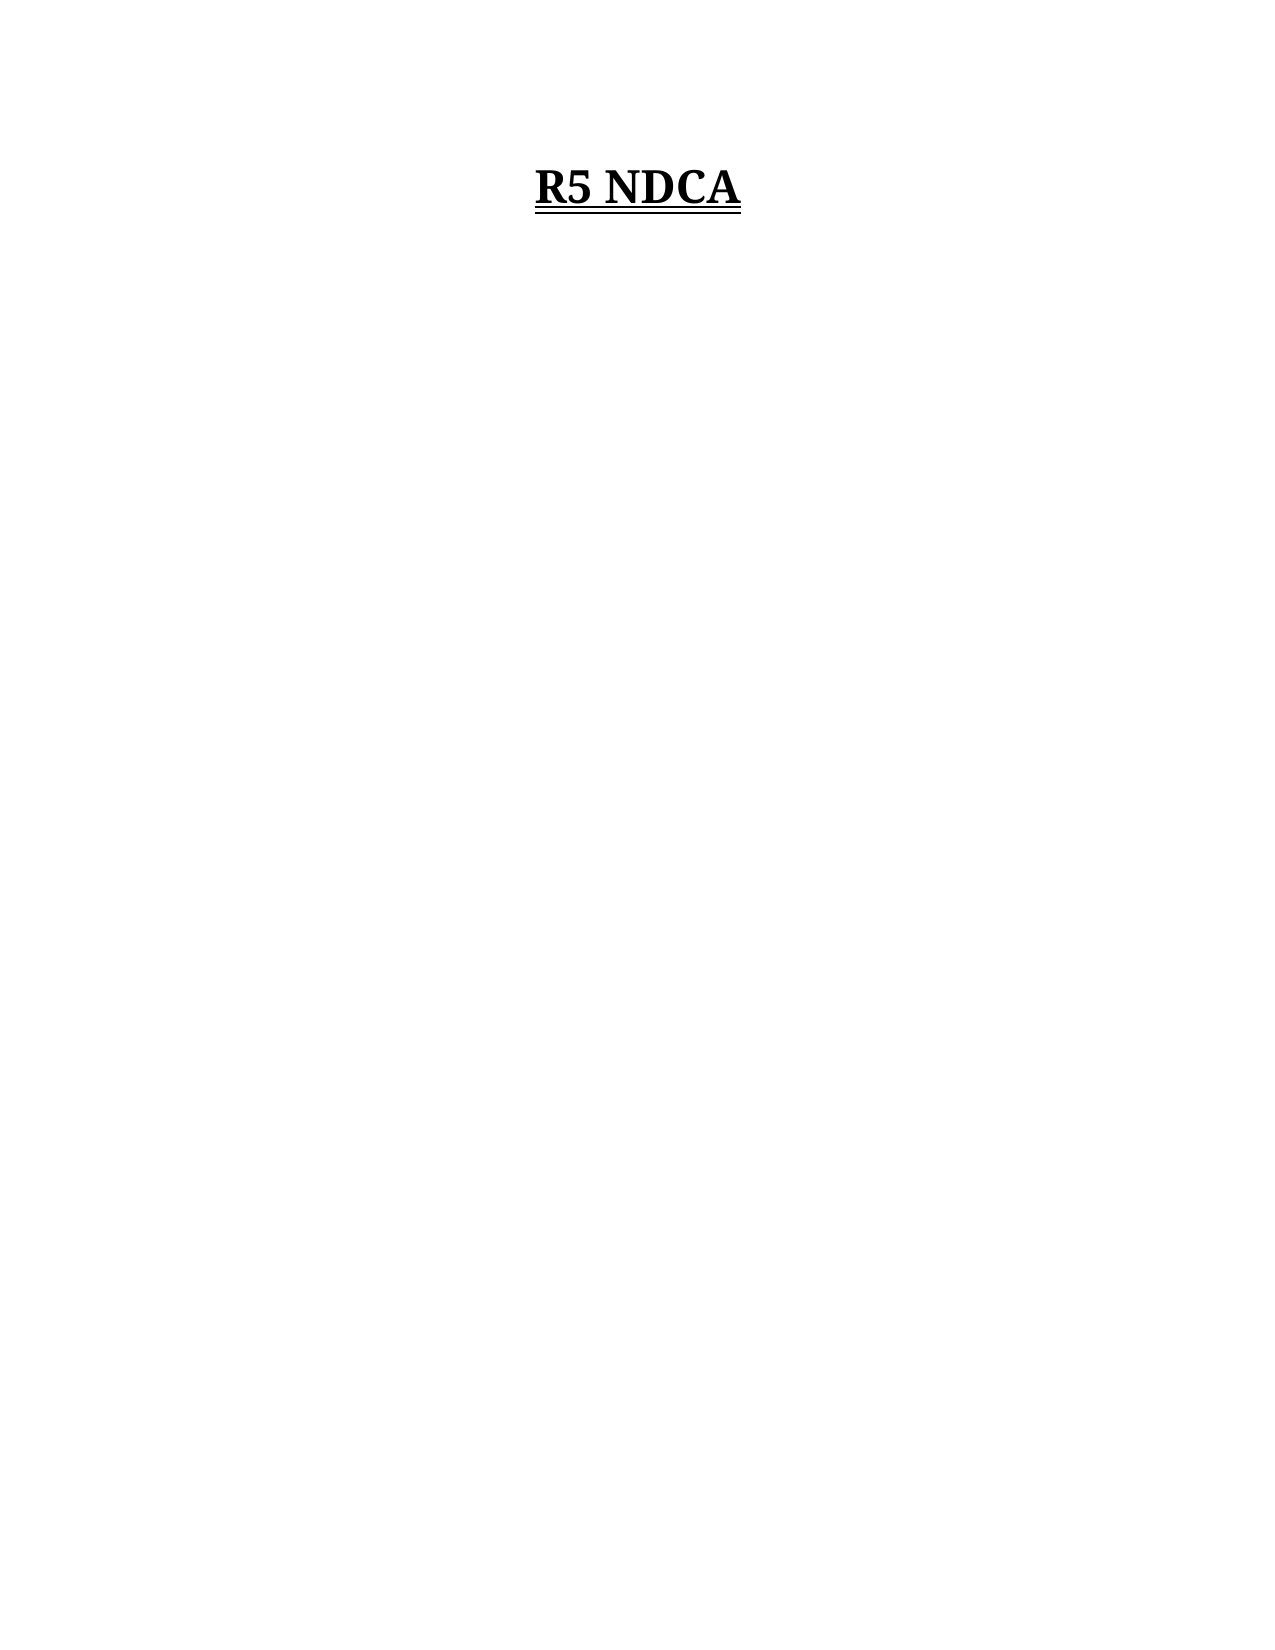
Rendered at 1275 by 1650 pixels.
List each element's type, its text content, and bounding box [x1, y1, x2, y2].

subtitle R5 NDCA [187, 154, 1087, 217]
